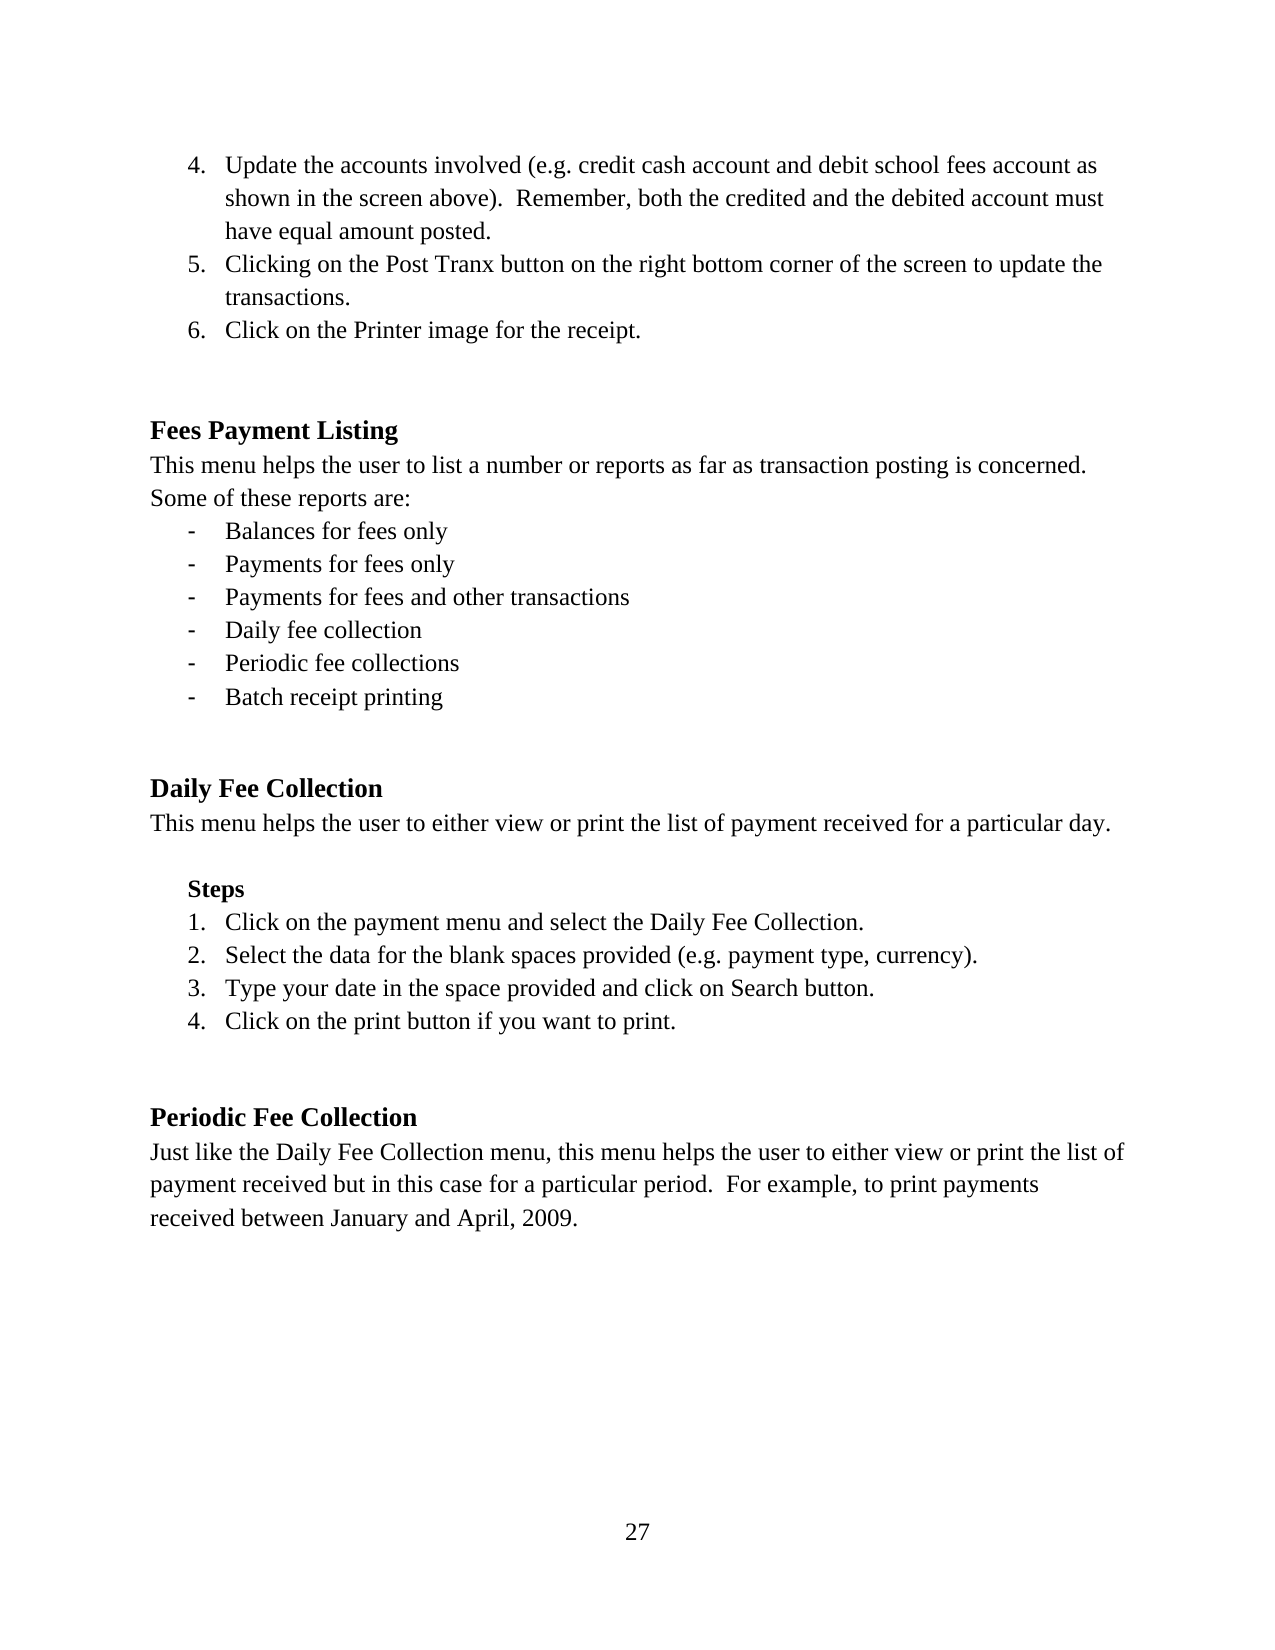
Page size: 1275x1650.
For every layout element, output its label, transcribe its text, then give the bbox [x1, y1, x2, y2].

list Balances for fees only [187, 516, 1125, 545]
list Clicking on the Post Tranx button on the right bottom corner of the screen to update the transactions. [187, 249, 1125, 311]
list Click on the Printer image for the receipt. [187, 315, 1125, 344]
text This menu helps the user to either view or print the list of payment received for a particular day. [150, 808, 1125, 837]
text Just like the Daily Fee Collection menu, this menu helps the user to either view or print the list of payment received but in this case for a particular period. For example, to print payments received between January and April, 2009. [150, 1137, 1125, 1231]
subtitle Daily Fee Collection [150, 772, 1125, 803]
list Periodic fee collections [187, 648, 1125, 677]
list Select the data for the blank spaces provided (e.g. payment type, currency). [187, 940, 1125, 969]
subtitle Fees Payment Listing [150, 414, 1125, 445]
text Some of these reports are: [150, 483, 1125, 512]
list Daily fee collection [187, 615, 1125, 644]
subtitle Periodic Fee Collection [150, 1101, 1125, 1132]
list Update the accounts involved (e.g. credit cash account and debit school fees account as shown in the screen above). Remember, both the credited and the debited account must have equal amount posted. [187, 150, 1125, 245]
list Payments for fees and other transactions [187, 582, 1125, 611]
list Payments for fees only [187, 549, 1125, 578]
text This menu helps the user to list a number or reports as far as transaction posting is concerned. [150, 450, 1125, 479]
list Type your date in the space provided and click on Search button. [187, 973, 1125, 1002]
text Steps [150, 874, 1125, 903]
list Click on the print button if you want to print. [187, 1006, 1125, 1035]
list Batch receipt printing [187, 682, 1125, 710]
list Click on the payment menu and select the Daily Fee Collection. [187, 907, 1125, 936]
